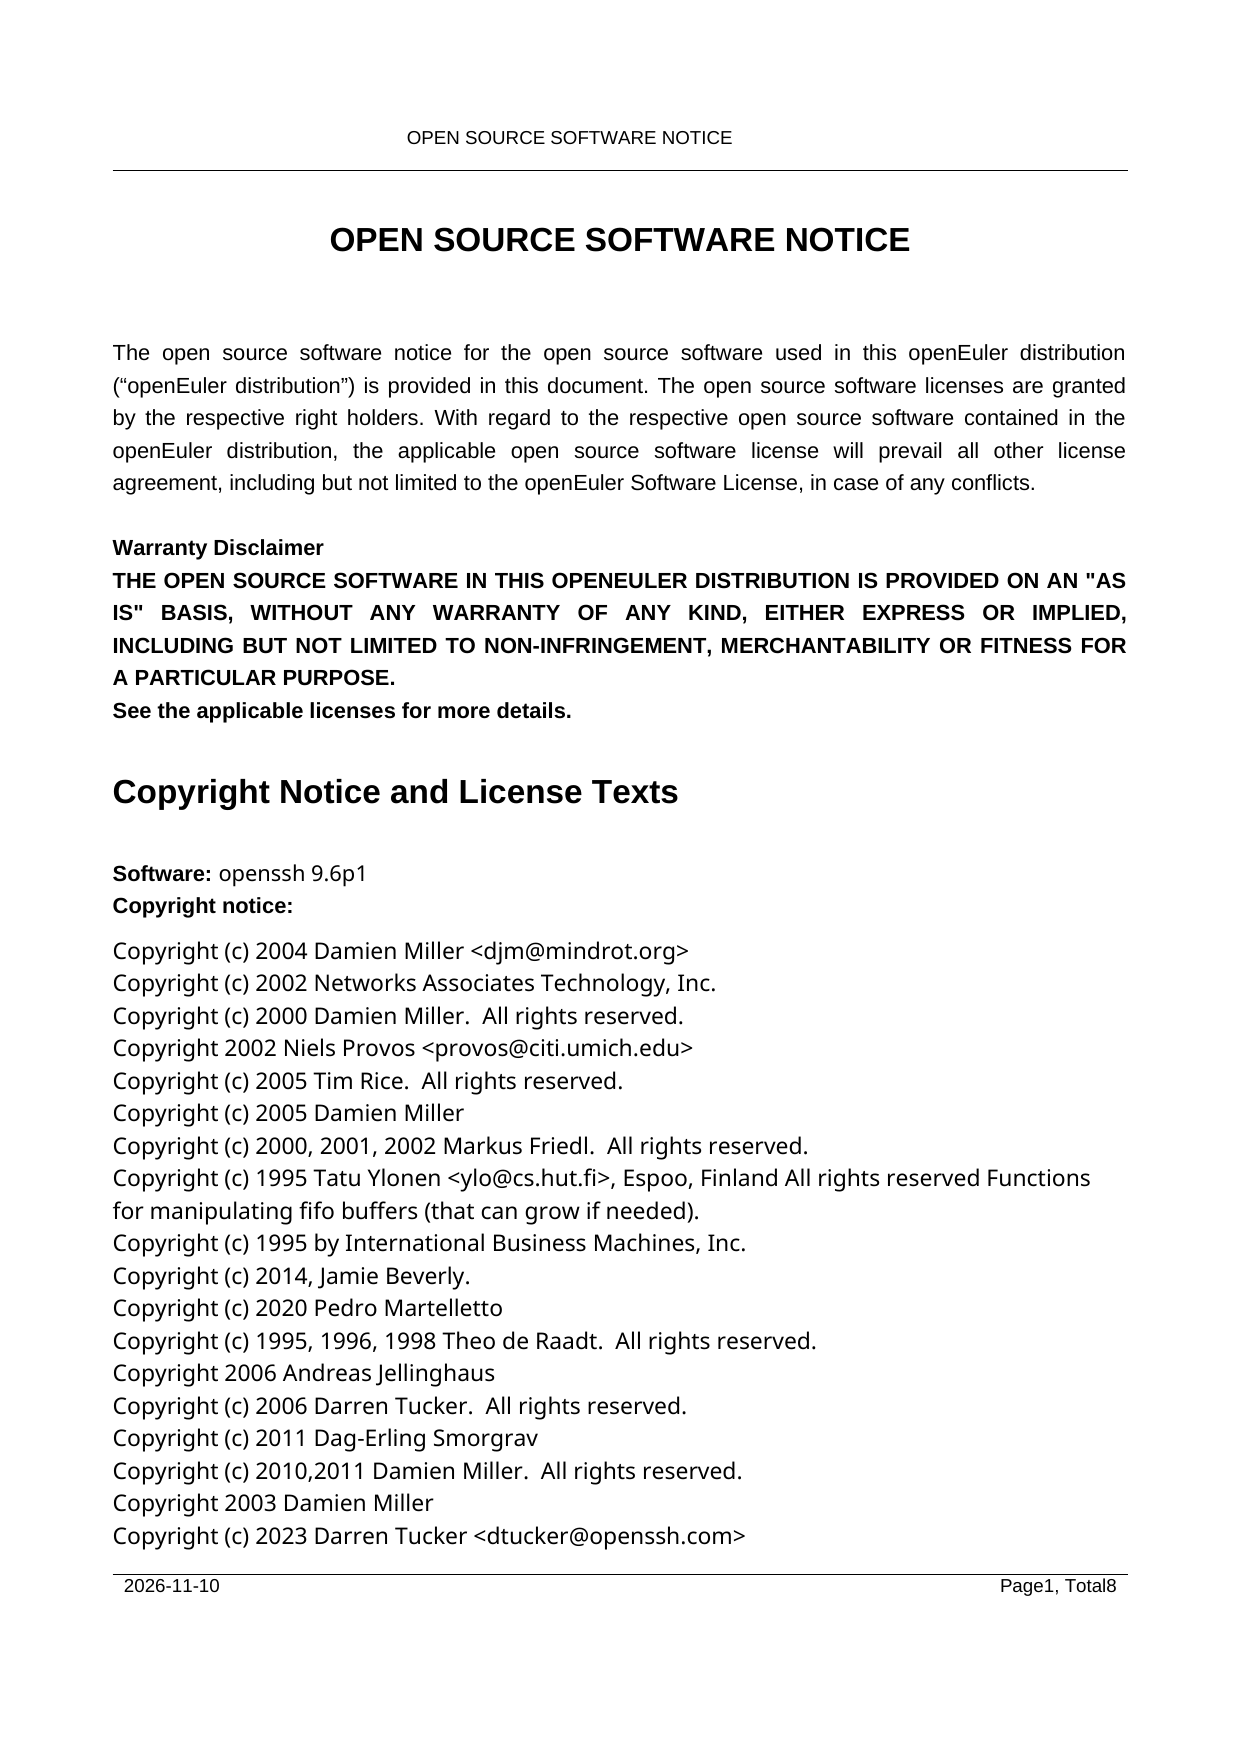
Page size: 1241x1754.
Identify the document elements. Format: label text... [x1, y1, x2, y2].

text Copyright notice: [112, 889, 1128, 921]
title Software: openssh 9.6p1 [112, 856, 1128, 889]
text The open source software notice for the open source software used in this openEuler distribution (“openEuler distribution”) is provided in this document. The open source software licenses are granted by the respective right holders. With regard to the respective open source software contained in the openEuler distribution, the applicable open source software license will prevail all other license agreement, including but not limited to the openEuler Software License, in case of any conflicts. [112, 336, 1128, 499]
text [112, 934, 1128, 1551]
text OPEN SOURCE SOFTWARE NOTICE [112, 206, 1128, 271]
text Warranty Disclaimer [112, 531, 1128, 564]
text THE OPEN SOURCE SOFTWARE IN THIS OPENEULER DISTRIBUTION IS PROVIDED ON AN "AS IS" BASIS, WITHOUT ANY WARRANTY OF ANY KIND, EITHER EXPRESS OR IMPLIED, INCLUDING BUT NOT LIMITED TO NON-INFRINGEMENT, MERCHANTABILITY OR FITNESS FOR A PARTICULAR PURPOSE. See the applicable licenses for more details. [112, 564, 1128, 726]
text Copyright Notice and License Texts [112, 759, 1128, 824]
